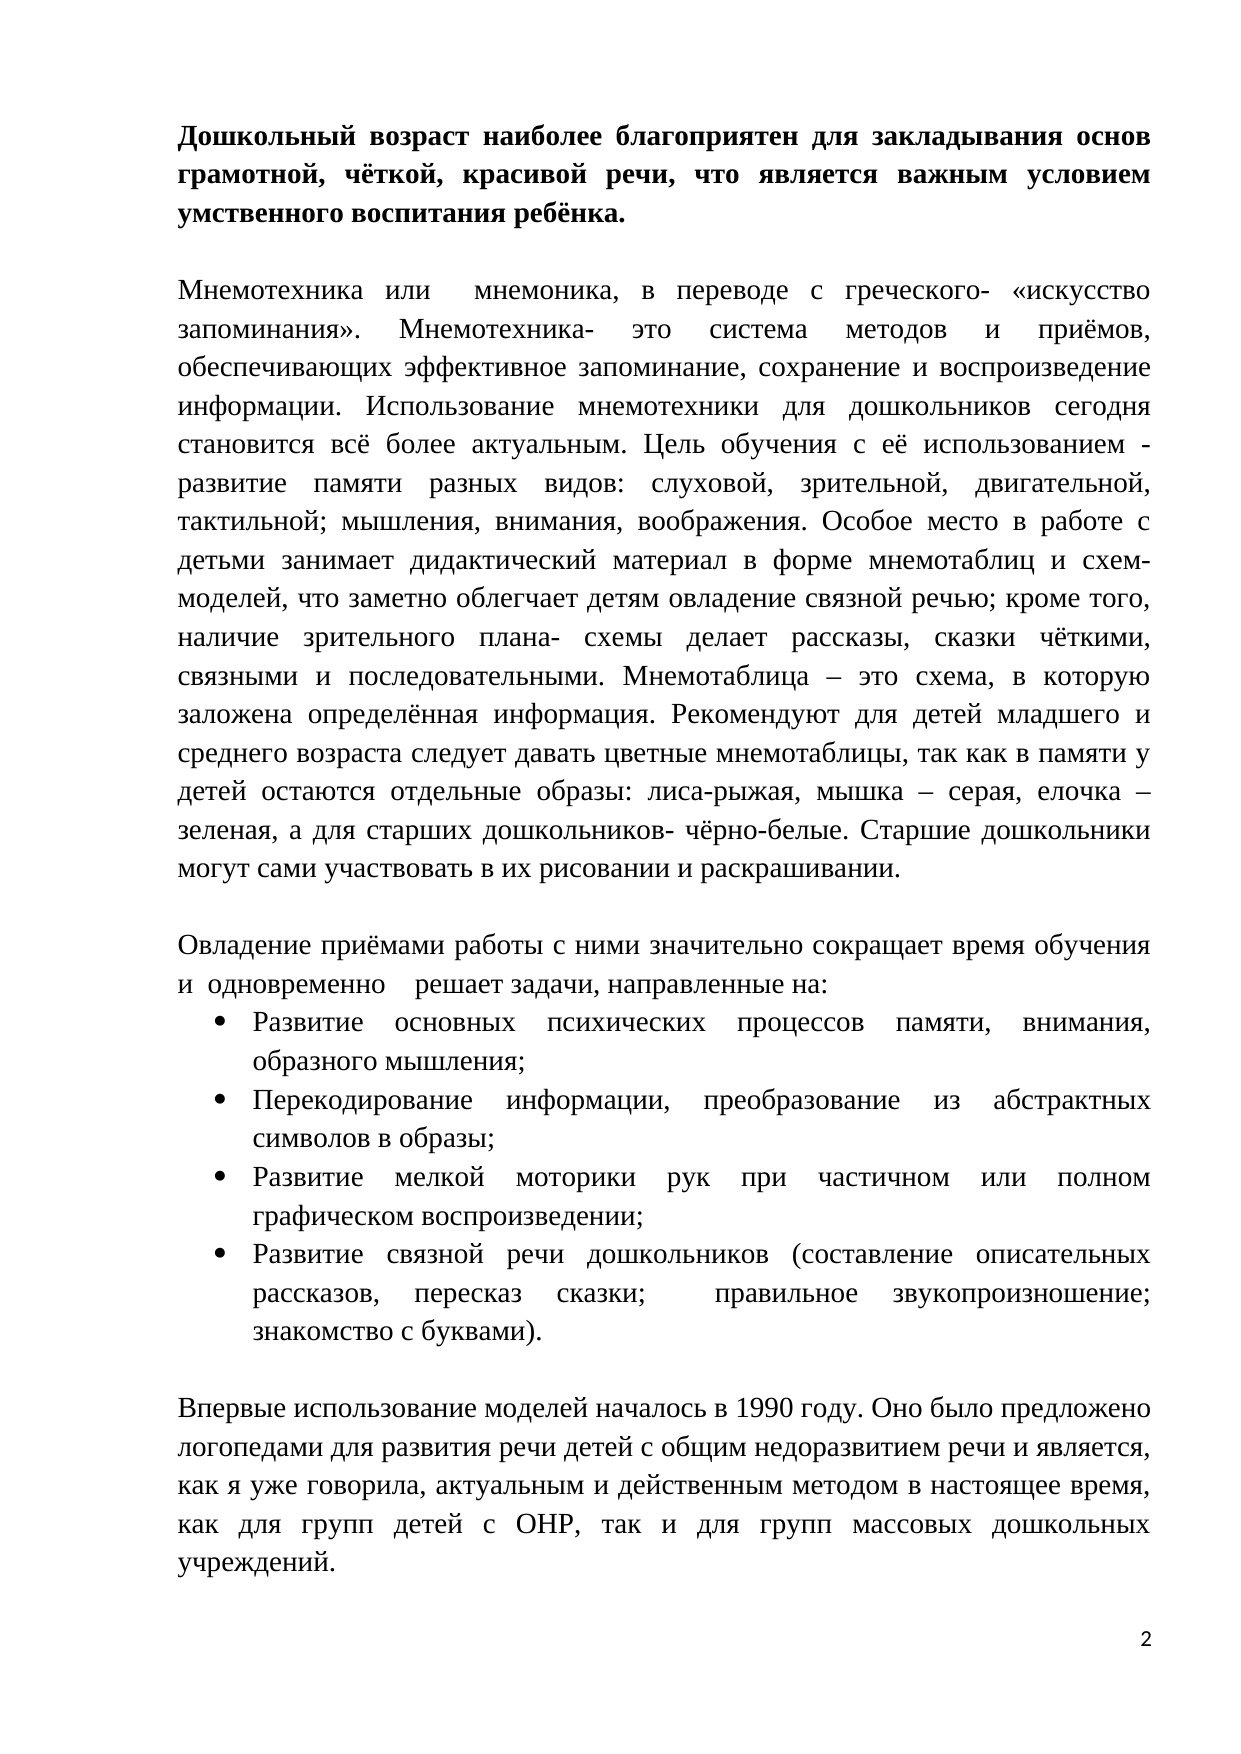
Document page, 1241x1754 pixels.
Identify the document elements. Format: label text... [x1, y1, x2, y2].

list Развитие мелкой моторики рук при частичном или полном графическом воспроизведении; [215, 1159, 1152, 1231]
list Перекодирование информации, преобразование из абстрактных символов в образы; [215, 1082, 1152, 1154]
text Дошкольный возраст наиболее благоприятен для закладывания основ грамотной, чёткой, красивой речи, что является важным условием умственного воспитания ребёнка. [177, 118, 1152, 229]
list Развитие связной речи дошкольников (составление описательных рассказов, пересказ сказки; правильное звукопроизношение; знакомство с буквами). [215, 1236, 1152, 1347]
text Овладение приёмами работы с ними значительно сокращает время обучения и одновременно решает задачи, направленные на: [177, 927, 1152, 999]
list Развитие основных психических процессов памяти, внимания, образного мышления; [215, 1004, 1152, 1077]
text Мнемотехника или мнемоника, в переводе с греческого- «искусство запоминания». Мнемотехника- это система методов и приёмов, обеспечивающих эффективное запоминание, сохранение и воспроизведение информации. Использование мнемотехники для дошкольников сегодня становится всё более актуальным. Цель обучения с её использованием - развитие памяти разных видов: слуховой, зрительной, двигательной, тактильной; мышления, внимания, воображения. Особое место в работе с детьми занимает дидактический материал в форме мнемотаблиц и схем- моделей, что заметно облегчает детям овладение связной речью; кроме того, наличие зрительного плана- схемы делает рассказы, сказки чёткими, связными и последовательными. Мнемотаблица – это схема, в которую заложена определённая информация. Рекомендуют для детей младшего и среднего возраста следует давать цветные мнемотаблицы, так как в памяти у детей остаются отдельные образы: лиса-рыжая, мышка – серая, елочка – зеленая, а для старших дошкольников- чёрно-белые. Старшие дошкольники могут сами участвовать в их рисовании и раскрашивании. [177, 272, 1152, 884]
text Впервые использование моделей началось в 1990 году. Оно было предложено логопедами для развития речи детей с общим недоразвитием речи и является, как я уже говорила, актуальным и действенным методом в настоящее время, как для групп детей с ОНР, так и для групп массовых дошкольных учреждений. [177, 1390, 1152, 1578]
